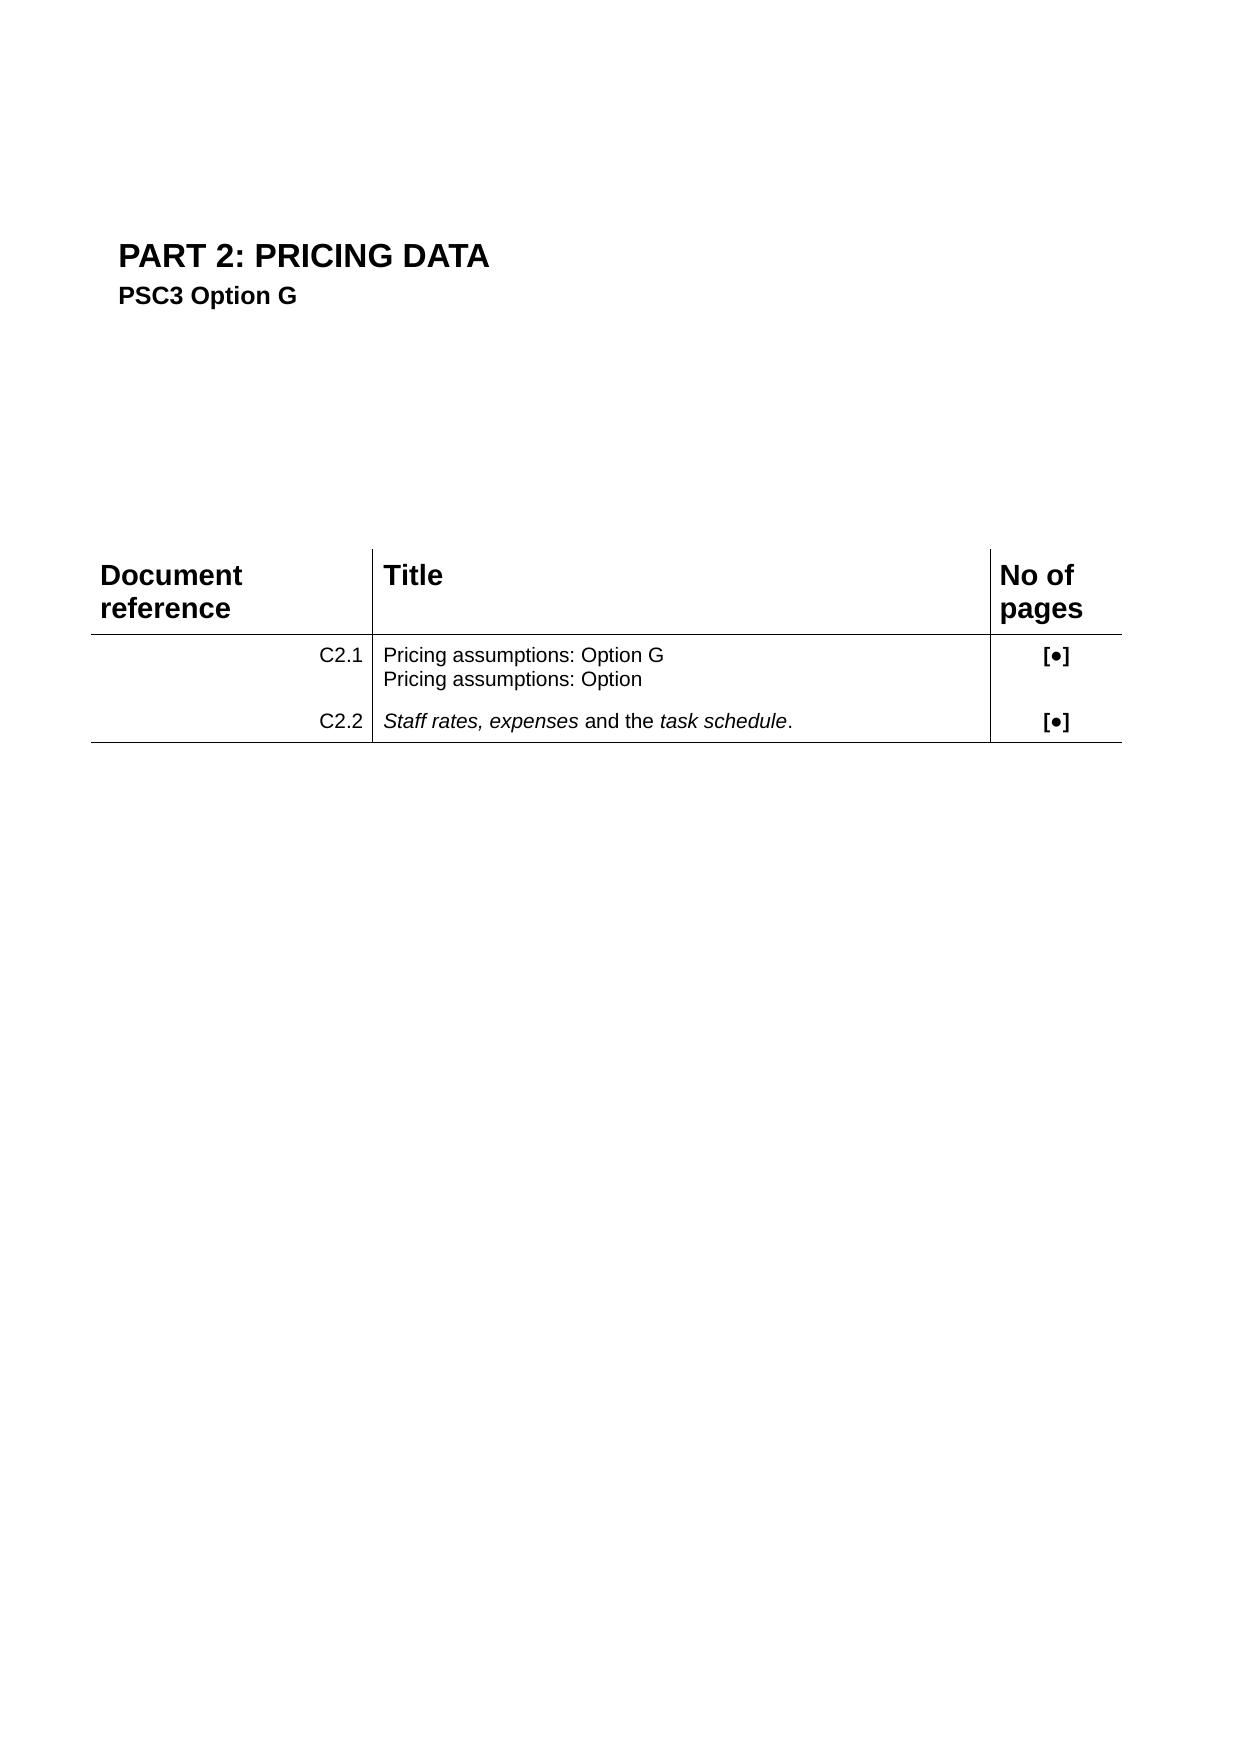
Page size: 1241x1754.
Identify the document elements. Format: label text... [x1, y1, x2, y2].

table_cell [●] [991, 635, 1122, 700]
table_header Title [373, 549, 990, 634]
table_cell [●] [991, 700, 1122, 742]
table_header Document reference [91, 549, 372, 634]
title Part 2: Pricing Data [118, 236, 1122, 274]
table_cell C2.1 [91, 635, 372, 700]
table_cell C2.2 [91, 700, 372, 742]
table_cell Staff rates, expenses and the task schedule. [373, 700, 990, 742]
table_header No of pages [991, 549, 1122, 634]
text PSC3 Option G [118, 281, 1122, 309]
table_cell Pricing assumptions: Option G Pricing assumptions: Option [373, 635, 990, 700]
